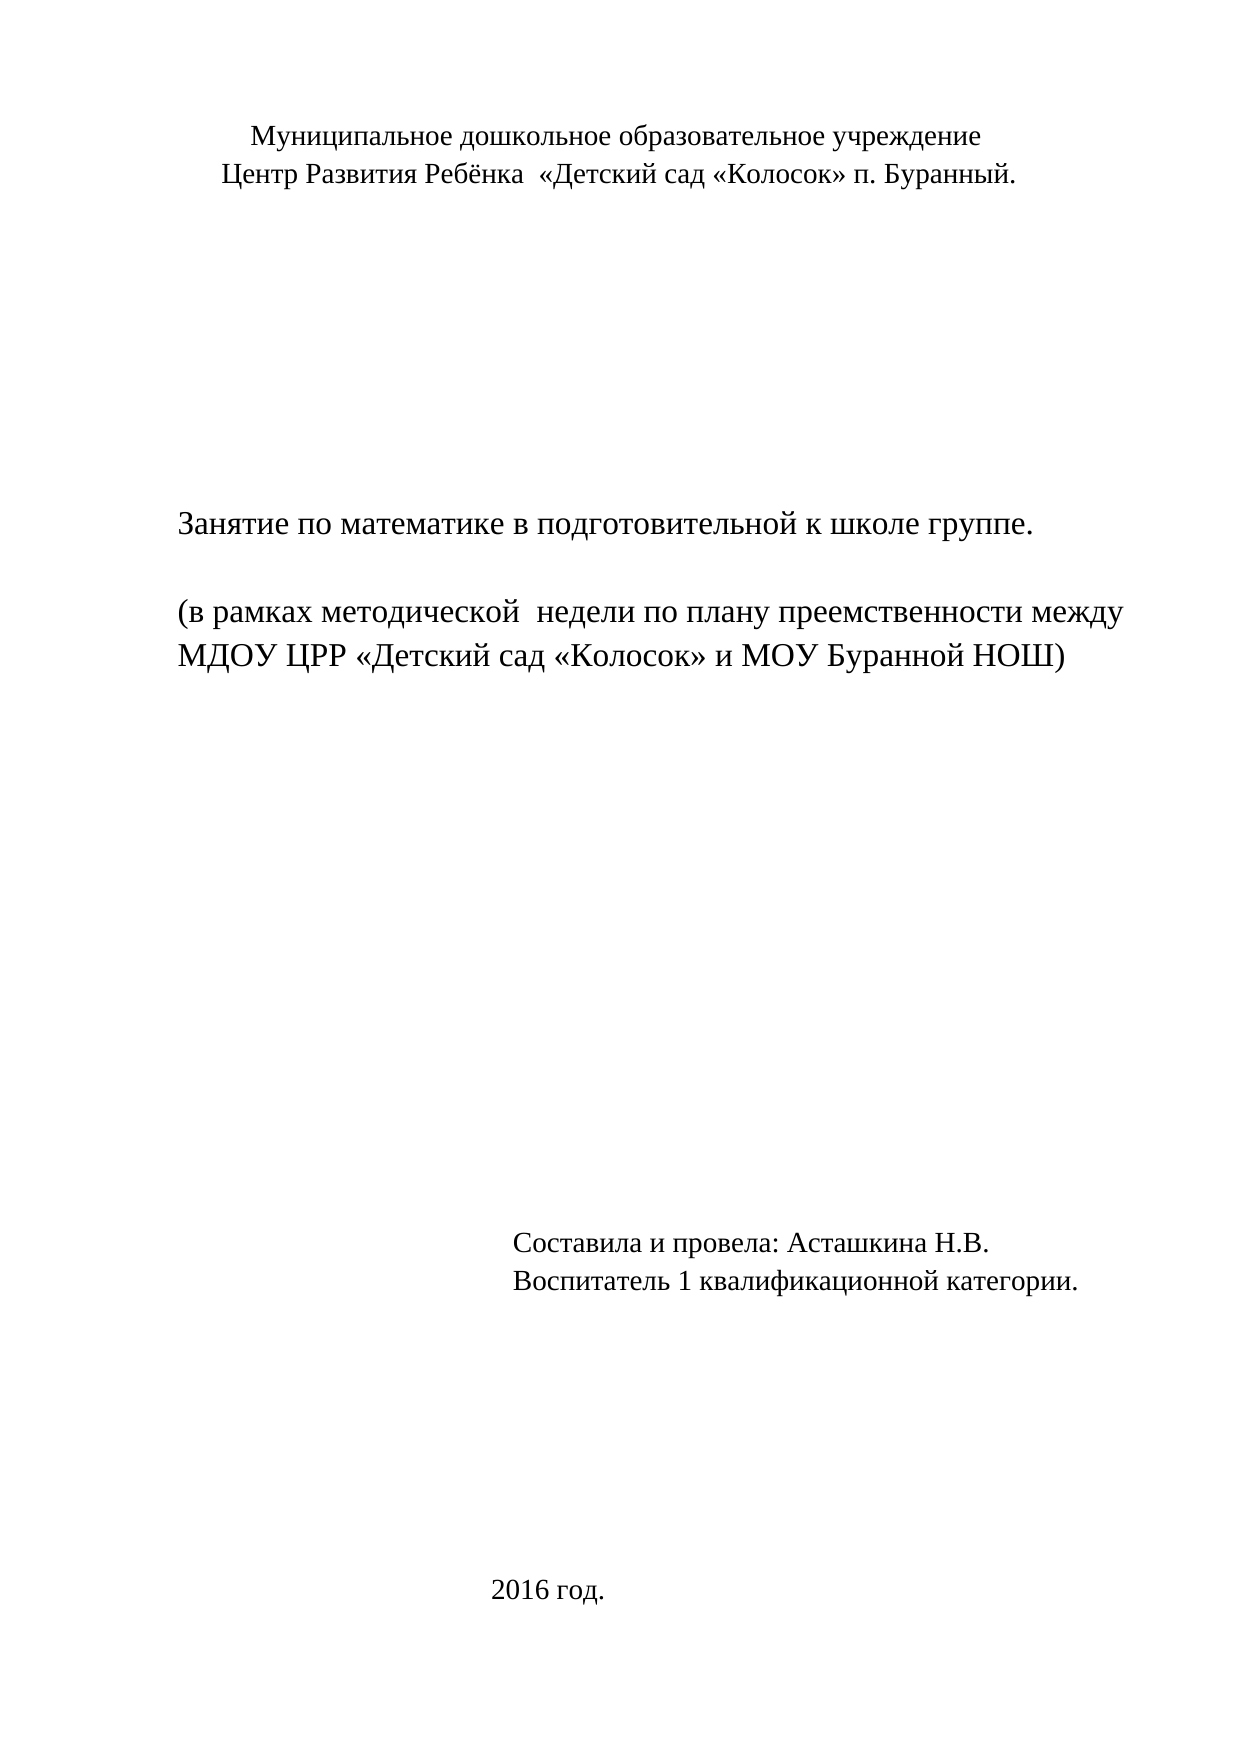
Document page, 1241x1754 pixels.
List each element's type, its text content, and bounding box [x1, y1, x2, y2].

text Муниципальное дошкольное образовательное учреждение [177, 118, 1152, 152]
text 2016 год. [177, 1572, 1152, 1605]
text Занятие по математике в подготовительной к школе группе. [177, 503, 1152, 542]
text Составила и провела: Асташкина Н.В. [177, 1225, 1152, 1258]
text (в рамках методической недели по плану преемственности между МДОУ ЦРР «Детский сад «Колосок» и МОУ Буранной НОШ) [177, 592, 1152, 674]
text Центр Развития Ребёнка «Детский сад «Колосок» п. Буранный. [177, 157, 1152, 190]
text Воспитатель 1 квалификационной категории. [177, 1263, 1152, 1297]
